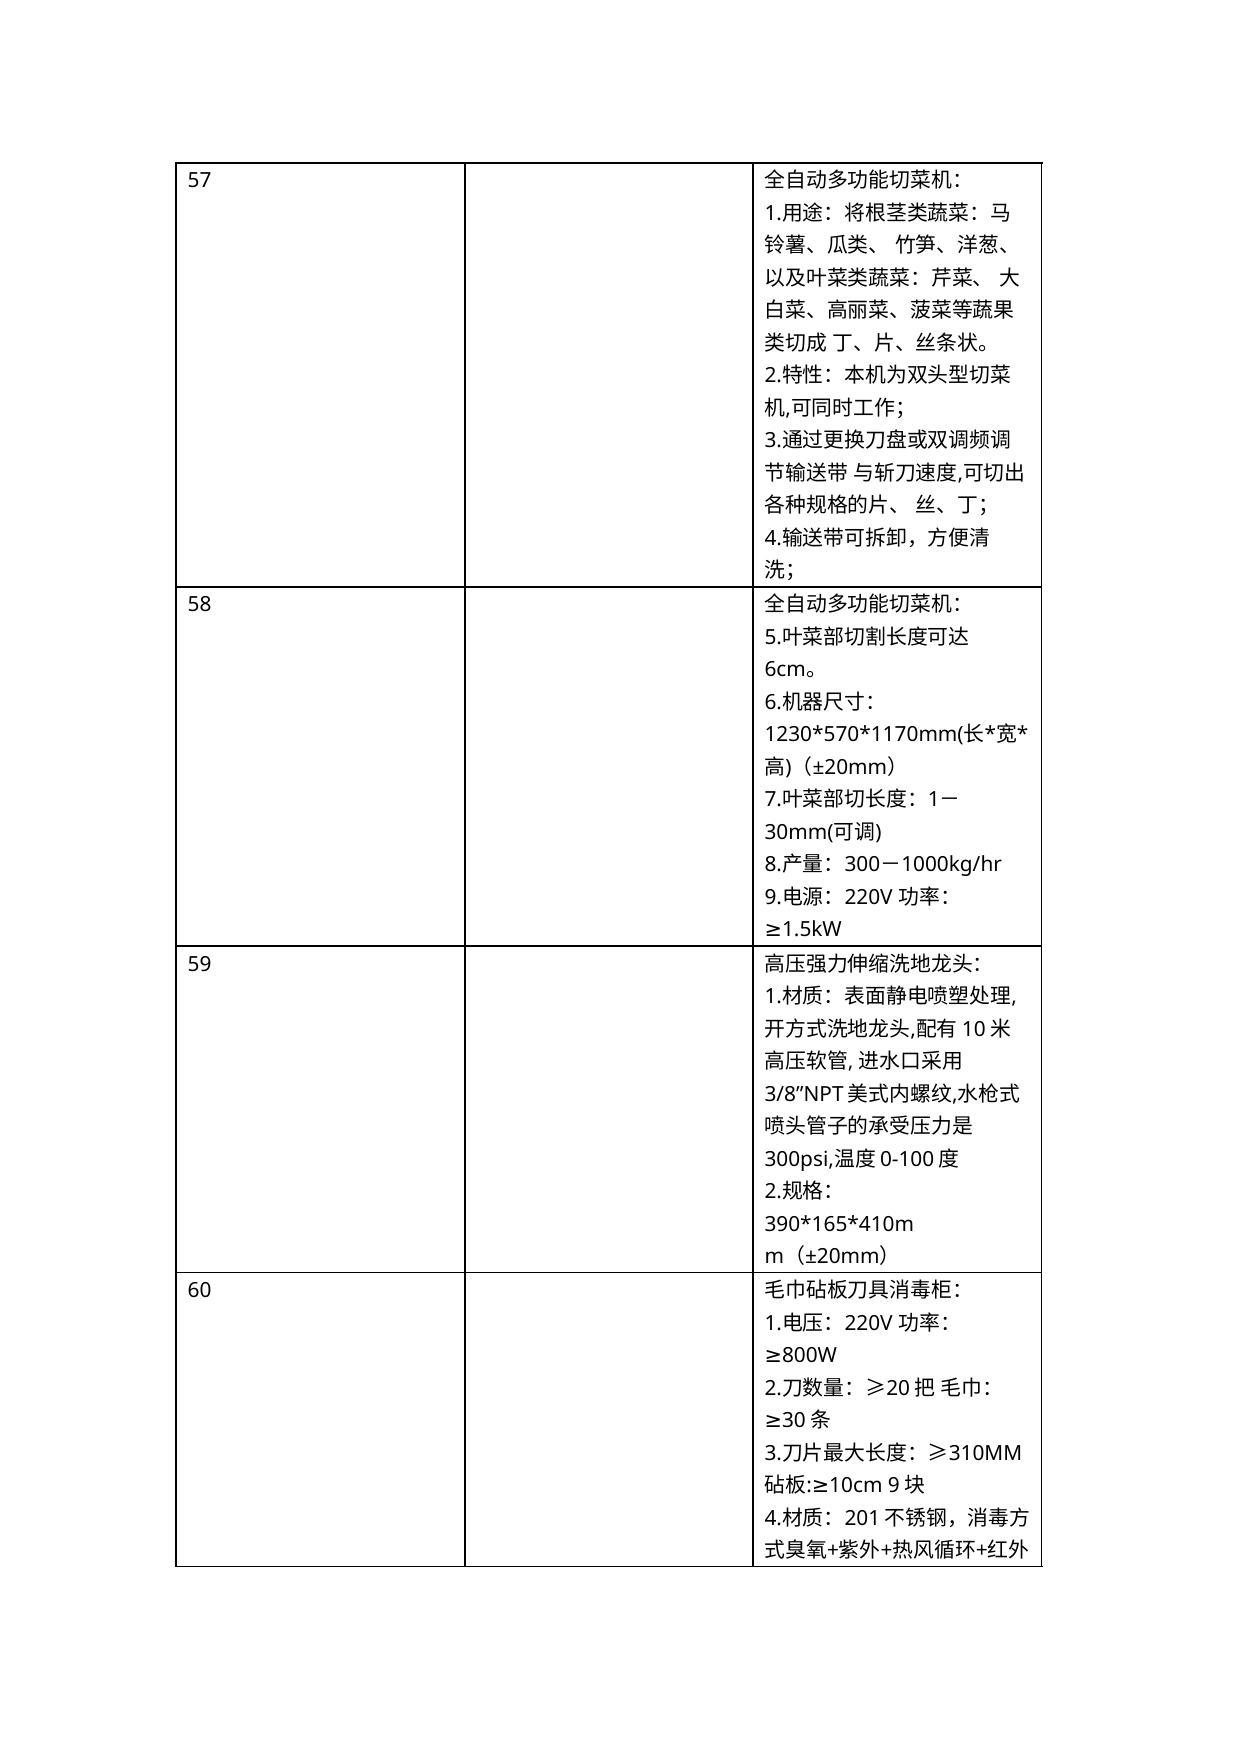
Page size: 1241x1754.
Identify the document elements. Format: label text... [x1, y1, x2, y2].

table_cell 60 [177, 1273, 464, 1566]
table_cell [466, 164, 752, 586]
table_cell [466, 588, 752, 945]
table_cell 58 [177, 588, 464, 945]
table_cell 全自动多功能切菜机： 1.用途：将根茎类蔬菜：马铃薯、瓜类、 竹笋、洋葱、以及叶菜类蔬菜：芹菜、 大白菜、高丽菜、菠菜等蔬果类切成 丁、片、丝条状。 2.特性：本机为双头型切菜机,可同时工作； 3.通过更换刀盘或双调频调节输送带 与斩刀速度,可切出各种规格的片、 丝、丁； 4.输送带可拆卸，方便清洗； [754, 164, 1041, 586]
table_cell [466, 1273, 752, 1566]
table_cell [754, 1273, 1041, 1566]
table_cell 全自动多功能切菜机： 5.叶菜部切割长度可达 6cm。 6.机器尺寸：1230*570*1170mm(长*宽* 高)（±20mm） 7.叶菜部切长度：1－30mm(可调) 8.产量：300－1000kg/hr 9.电源：220V 功率：≥1.5kW [754, 588, 1041, 945]
table_cell [466, 947, 752, 1272]
table_cell 59 [177, 947, 464, 1272]
table_cell 57 [177, 164, 464, 586]
table_cell 高压强力伸缩洗地龙头： 1.材质：表面静电喷塑处理,开方式洗地龙头,配有10米高压软管, 进水口采用3/8”NPT美式内螺纹,水枪式喷头管子的承受压力是300psi,温度0-100度 2.规格：390*165*410mm（±20mm） [754, 947, 1041, 1272]
